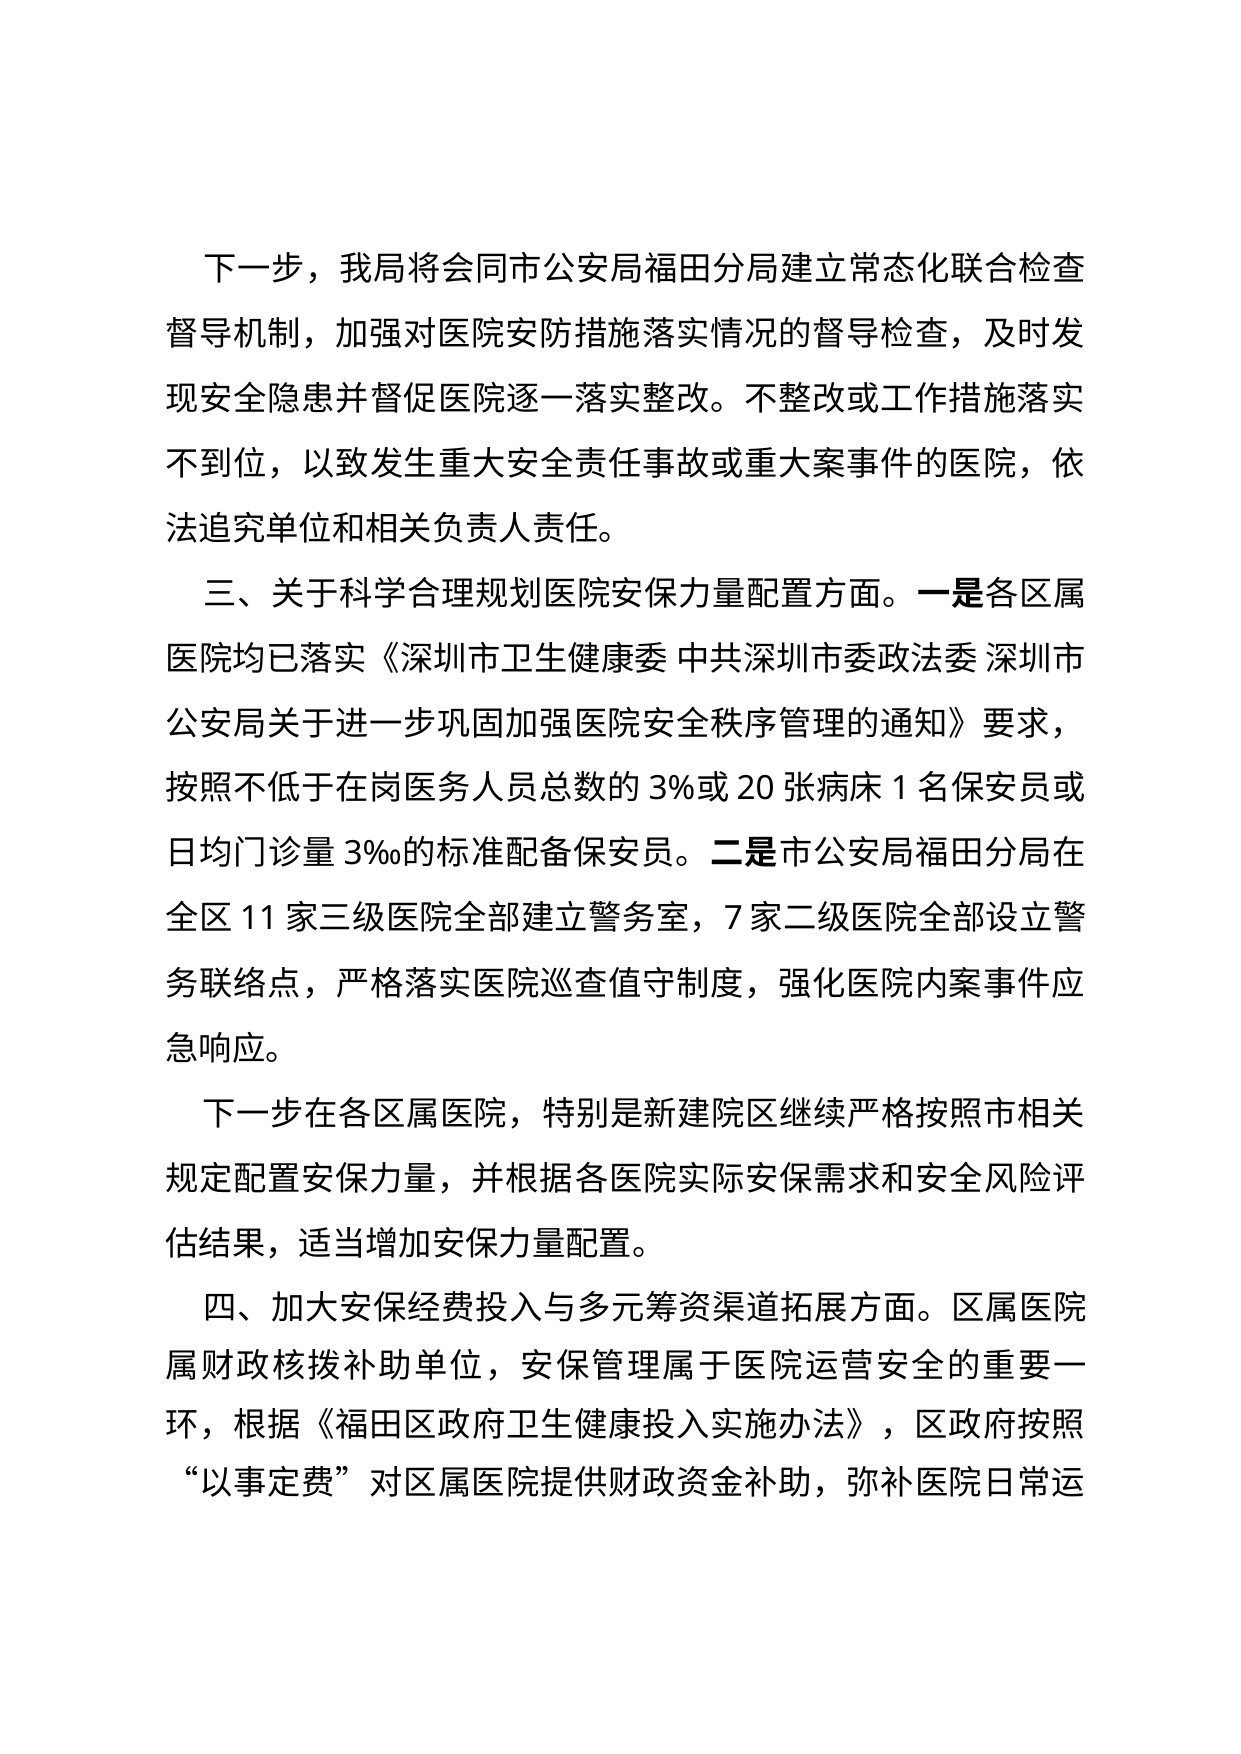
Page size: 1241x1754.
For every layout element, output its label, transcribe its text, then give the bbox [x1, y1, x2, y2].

text 下一步，我局将会同市公安局福田分局建立常态化联合检查督导机制，加强对医院安防措施落实情况的督导检查，及时发现安全隐患并督促医院逐一落实整改。不整改或工作措施落实不到位，以致发生重大安全责任事故或重大案事件的医院，依法追究单位和相关负责人责任。 [165, 233, 1087, 558]
text 下一步在各区属医院，特别是新建院区继续严格按照市相关规定配置安保力量，并根据各医院实际安保需求和安全风险评估结果，适当增加安保力量配置。 [165, 1078, 1087, 1273]
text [165, 1273, 1087, 1506]
text 三、关于科学合理规划医院安保力量配置方面。一是各区属医院均已落实《深圳市卫生健康委 中共深圳市委政法委 深圳市公安局关于进一步巩固加强医院安全秩序管理的通知》要求，按照不低于在岗医务人员总数的3%或20张病床1名保安员或日均门诊量3‰的标准配备保安员。二是市公安局福田分局在全区11家三级医院全部建立警务室，7家二级医院全部设立警务联络点，严格落实医院巡查值守制度，强化医院内案事件应急响应。 [165, 558, 1087, 1078]
